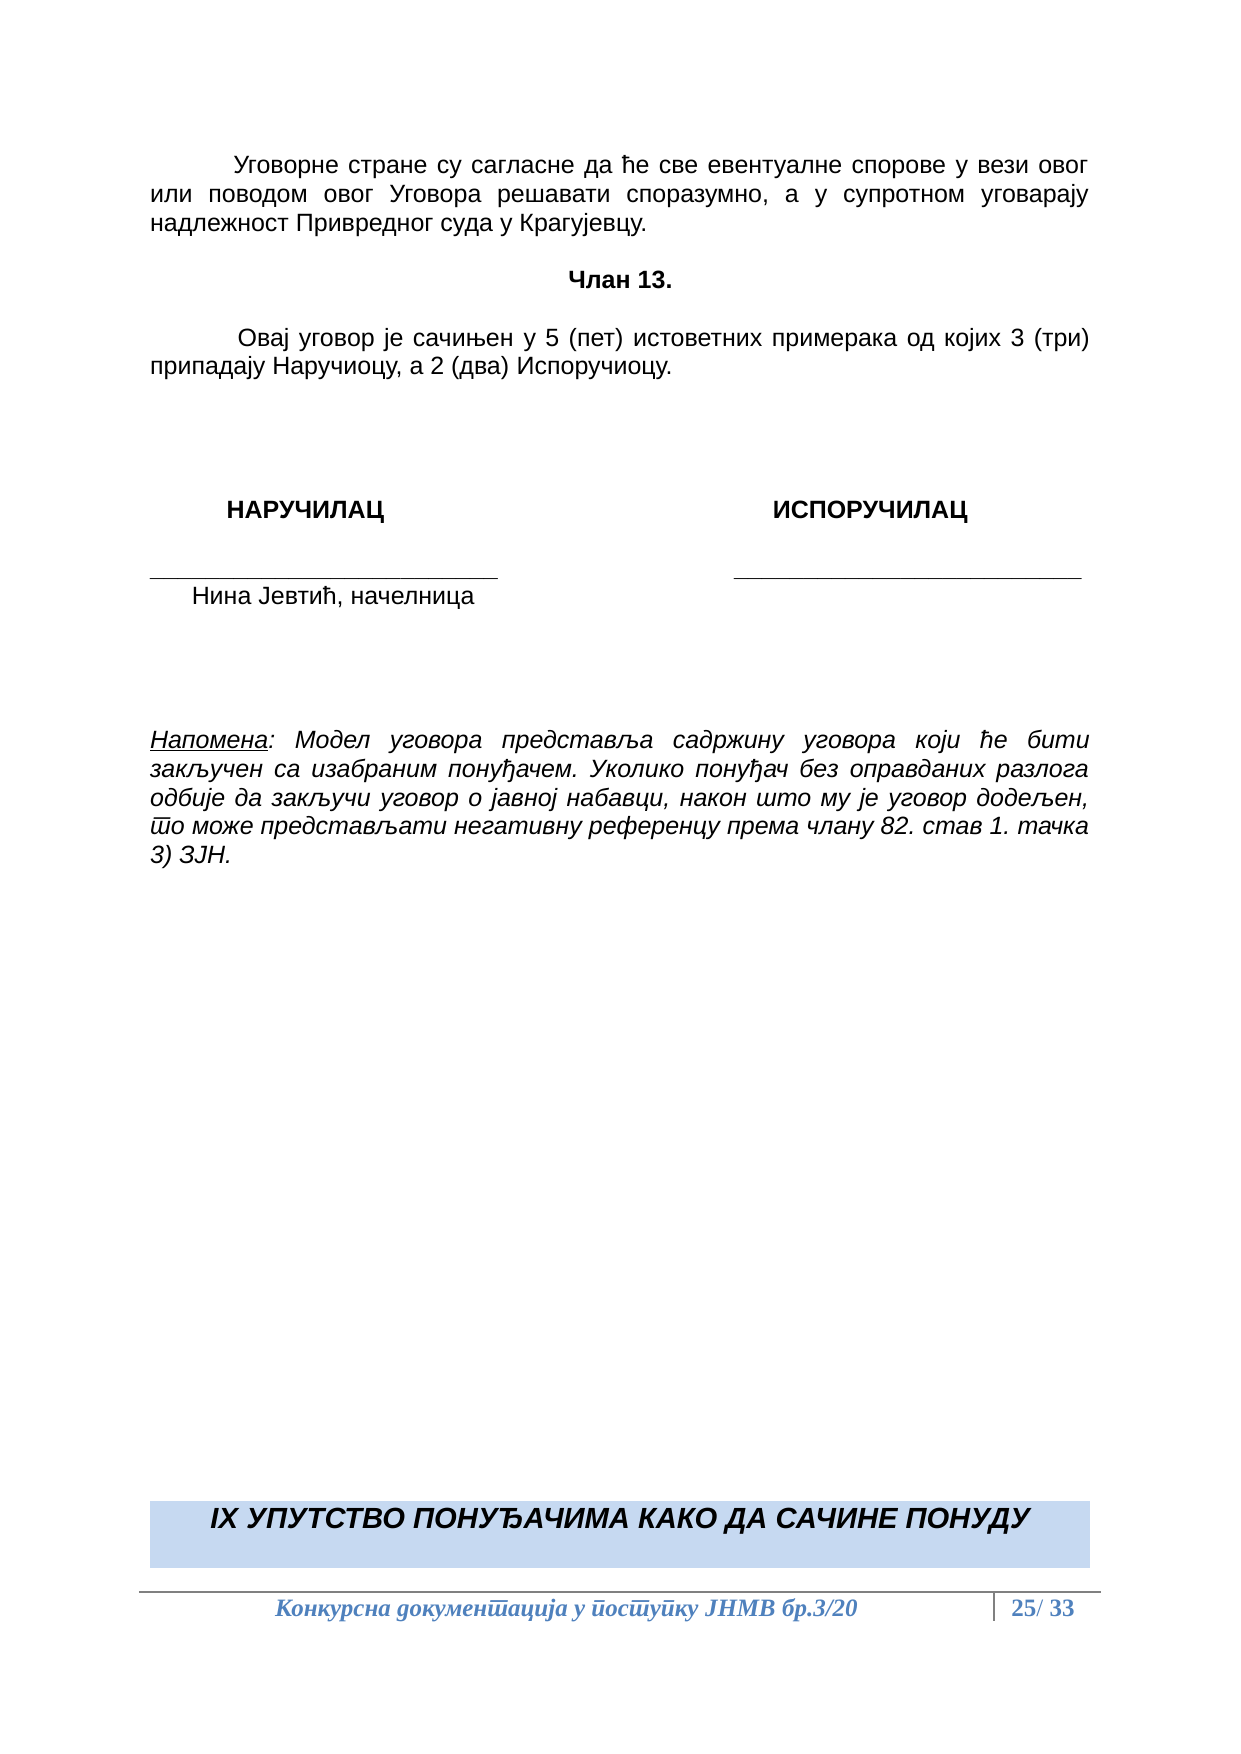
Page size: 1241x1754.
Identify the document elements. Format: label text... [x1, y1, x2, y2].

text IX УПУТСТВО ПОНУЂАЧИМА КАКО ДА САЧИНЕ ПОНУДУ [150, 1501, 1090, 1535]
text Овај уговор је сачињен у 5 (пет) истоветних примерaка од којих 3 (три) припадају Наручиоцу, а 2 (два) Испоручиоцу. [150, 322, 1090, 380]
text Уговорне стране су сагласне да ће све евентуалне спорове у вези овог или поводом овог Уговора решавати споразумно, а у супротном уговарају надлежност Привредног суда у Крагујевцу. [150, 150, 1090, 236]
text Члан 13. [150, 265, 1090, 294]
text Напомена: Модел уговора представља садржину уговора који ће бити закључен са изабраним понуђачем. Уколико понуђач без оправданих разлога одбије да закључи уговор о јавној набавци, након што му је уговор додељен, то може представљати негативну референцу према члану 82. став 1. тачка 3) ЗЈН. [150, 725, 1090, 869]
text Нина Јевтић, начелница [150, 581, 1090, 610]
text НАРУЧИЛАЦ ИСПОРУЧИЛАЦ [150, 495, 1090, 524]
text _________________________ _________________________ [150, 552, 1090, 581]
